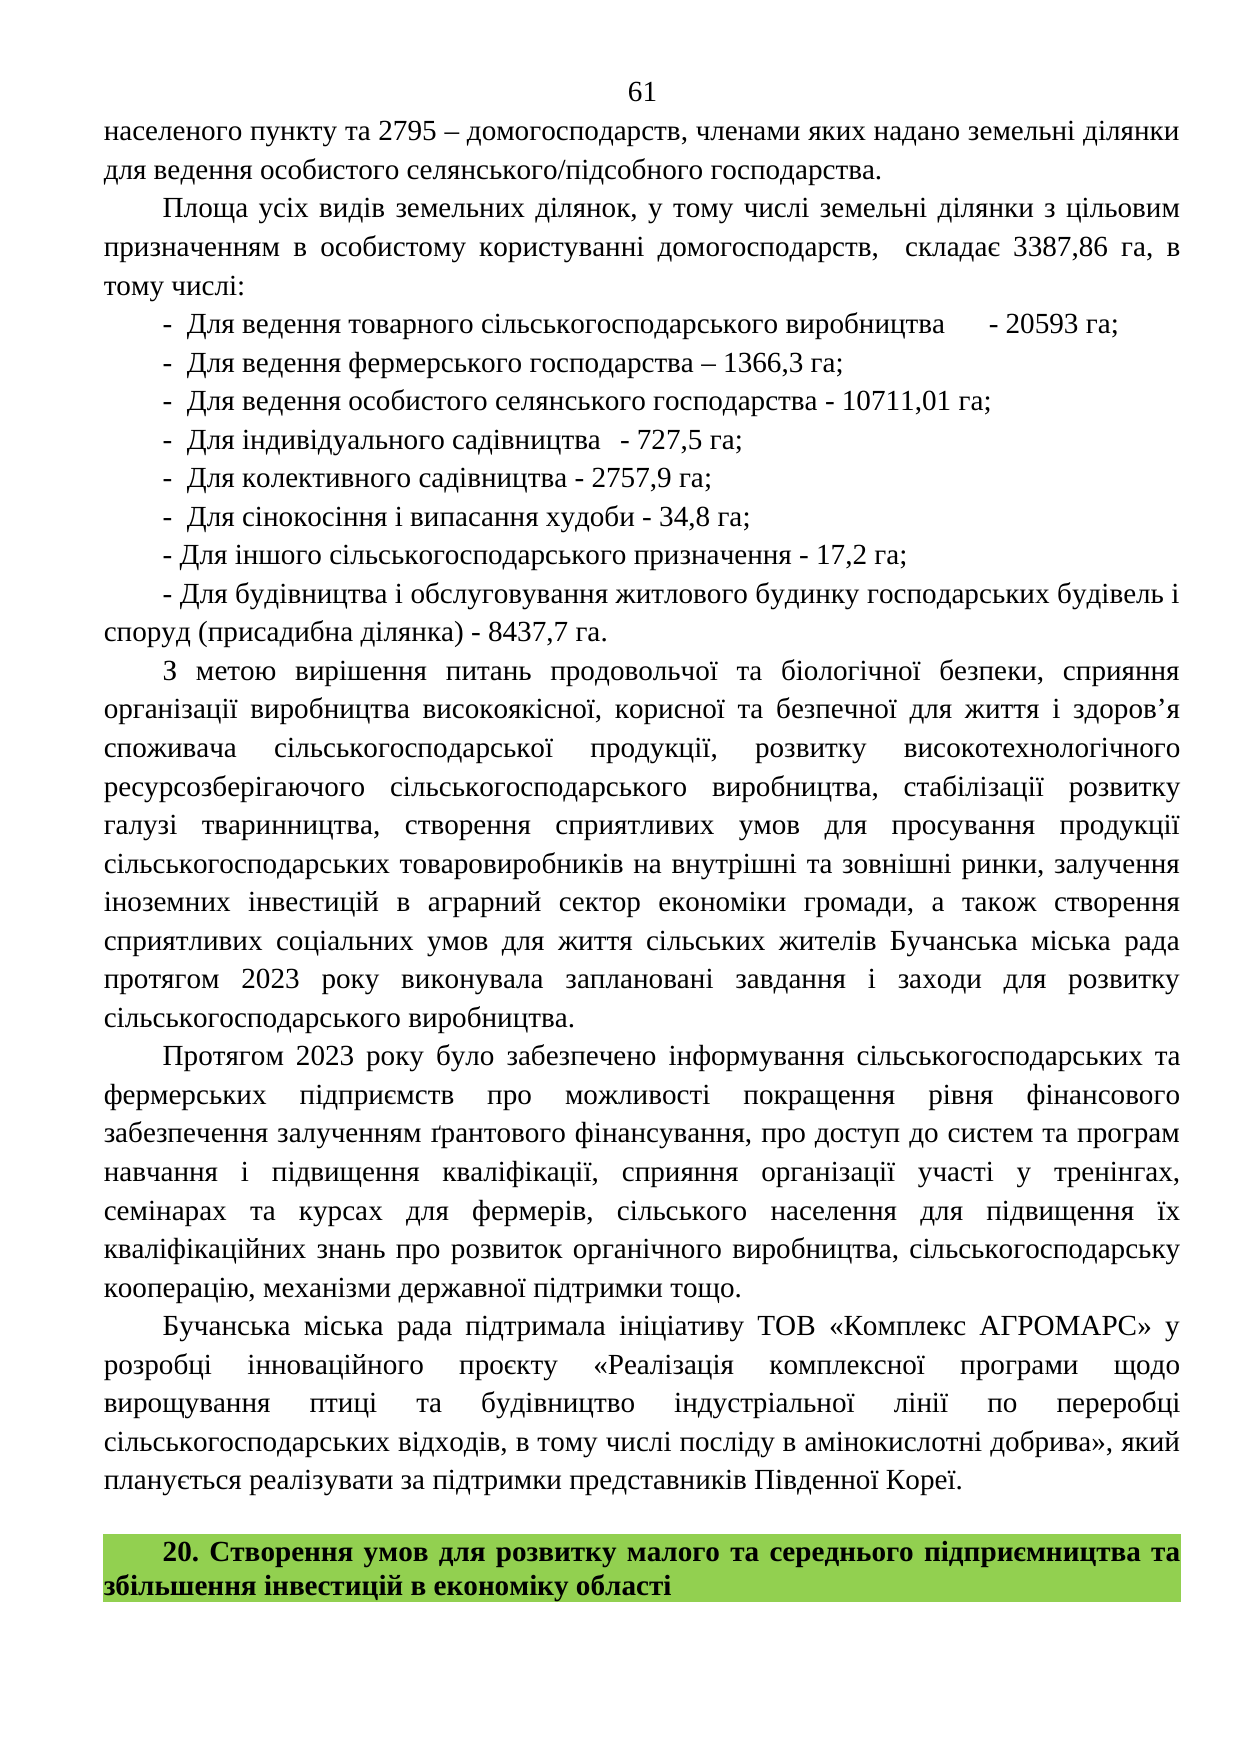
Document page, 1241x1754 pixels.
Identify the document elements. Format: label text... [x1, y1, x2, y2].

text Бучанська міська рада підтримала ініціативу ТОВ «Комплекс АГРОМАРС» у розробці інноваційного проєкту «Реалізація комплексної програми щодо вирощування птиці та будівництво індустріальної лінії по переробці сільськогосподарських відходів, в тому числі посліду в амінокислотні добрива», який планується реалізувати за підтримки представників Південної Кореї. [103, 1308, 1181, 1496]
text - Для індивідуального садівництва - 727,5 га; [103, 422, 1181, 455]
text - Для ведення товарного сільськогосподарського виробництва - 20593 га; [103, 306, 1181, 340]
text - Для ведення фермерського господарства – 1366,3 га; [103, 345, 1181, 378]
text - Для колективного садівництва - 2757,9 га; [103, 460, 1181, 494]
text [103, 113, 1181, 186]
text - Для ведення особистого селянського господарства - 10711,01 га; [103, 383, 1181, 417]
text - Для сінокосіння і випасання худоби - 34,8 га; [103, 499, 1181, 532]
text - Для іншого сільськогосподарського призначення - 17,2 га; [103, 537, 1181, 571]
text Площа усіх видів земельних ділянок, у тому числі земельні ділянки з цільовим призначенням в особистому користуванні домогосподарств, складає 3387,86 га, в тому числі: [103, 191, 1181, 301]
text - Для будівництва і обслуговування житлового будинку господарських будівель і споруд (присадибна ділянка) - 8437,7 га. [103, 576, 1181, 648]
text 20. Створення умов для розвитку малого та середнього підприємництва та збільшення інвестицій в економіку області [103, 1534, 1181, 1602]
text З метою вирішення питань продовольчої та біологічної безпеки, сприяння організації виробництва високоякісної, корисної та безпечної для життя і здоров’я споживача сільськогосподарської продукції, розвитку високотехнологічного ресурсозберігаючого сільськогосподарського виробництва, стабілізації розвитку галузі тваринництва, створення сприятливих умов для просування продукції сільськогосподарських товаровиробників на внутрішні та зовнішні ринки, залучення іноземних інвестицій в аграрний сектор економіки громади, а також створення сприятливих соціальних умов для життя сільських жителів Бучанська міська рада протягом 2023 року виконувала заплановані завдання і заходи для розвитку сільськогосподарського виробництва. [103, 653, 1181, 1033]
text Протягом 2023 року було забезпечено інформування сільськогосподарських та фермерських підприємств про можливості покращення рівня фінансового забезпечення залученням ґрантового фінансування, про доступ до систем та програм навчання і підвищення кваліфікації, сприяння організації участі у тренінгах, семінарах та курсах для фермерів, сільського населення для підвищення їх кваліфікаційних знань про розвиток органічного виробництва, сільськогосподарську кооперацію, механізми державної підтримки тощо. [103, 1038, 1181, 1303]
